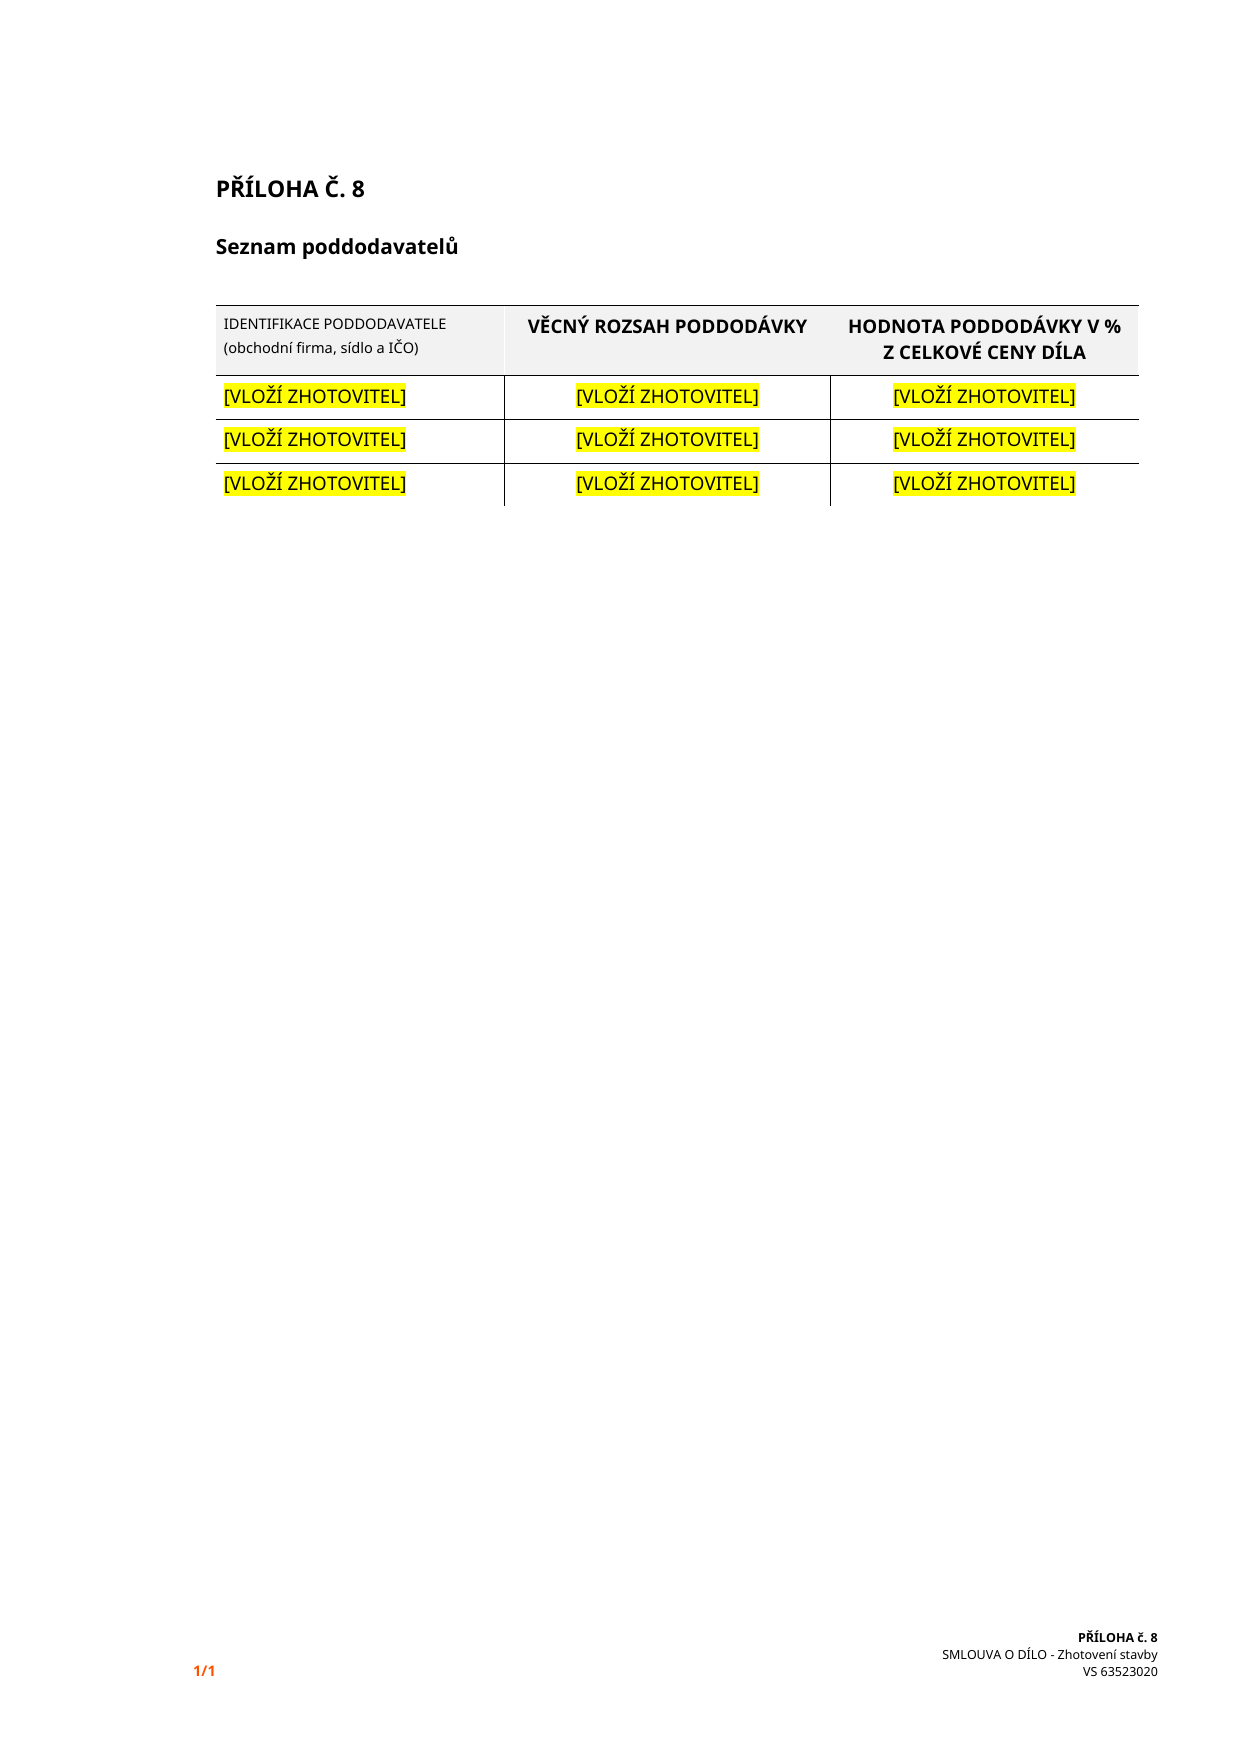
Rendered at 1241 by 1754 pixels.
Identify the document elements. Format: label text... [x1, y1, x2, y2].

table_cell [VLOŽÍ ZHOTOVITEL] [216, 376, 504, 418]
text Seznam poddodavatelů [216, 232, 1093, 260]
table_header HODNOTA PODDODÁVKY V % Z CELKOVÉ CENY DÍLA [830, 306, 1138, 375]
table_cell [VLOŽÍ ZHOTOVITEL] [216, 420, 504, 462]
text Příloha č. 8 [216, 172, 1093, 204]
table_cell [VLOŽÍ ZHOTOVITEL] [505, 464, 830, 506]
table_cell [VLOŽÍ ZHOTOVITEL] [831, 376, 1138, 418]
table_header IDENTIFIKACE PODDODAVATELE (obchodní firma, sídlo a IČO) [216, 306, 504, 375]
table_cell [VLOŽÍ ZHOTOVITEL] [831, 464, 1138, 506]
table_cell [VLOŽÍ ZHOTOVITEL] [505, 420, 830, 462]
table_cell [VLOŽÍ ZHOTOVITEL] [831, 420, 1138, 462]
table_header VĚCNÝ ROZSAH PODDODÁVKY [505, 306, 830, 375]
table_cell [VLOŽÍ ZHOTOVITEL] [505, 376, 830, 418]
table_cell [VLOŽÍ ZHOTOVITEL] [216, 464, 504, 506]
